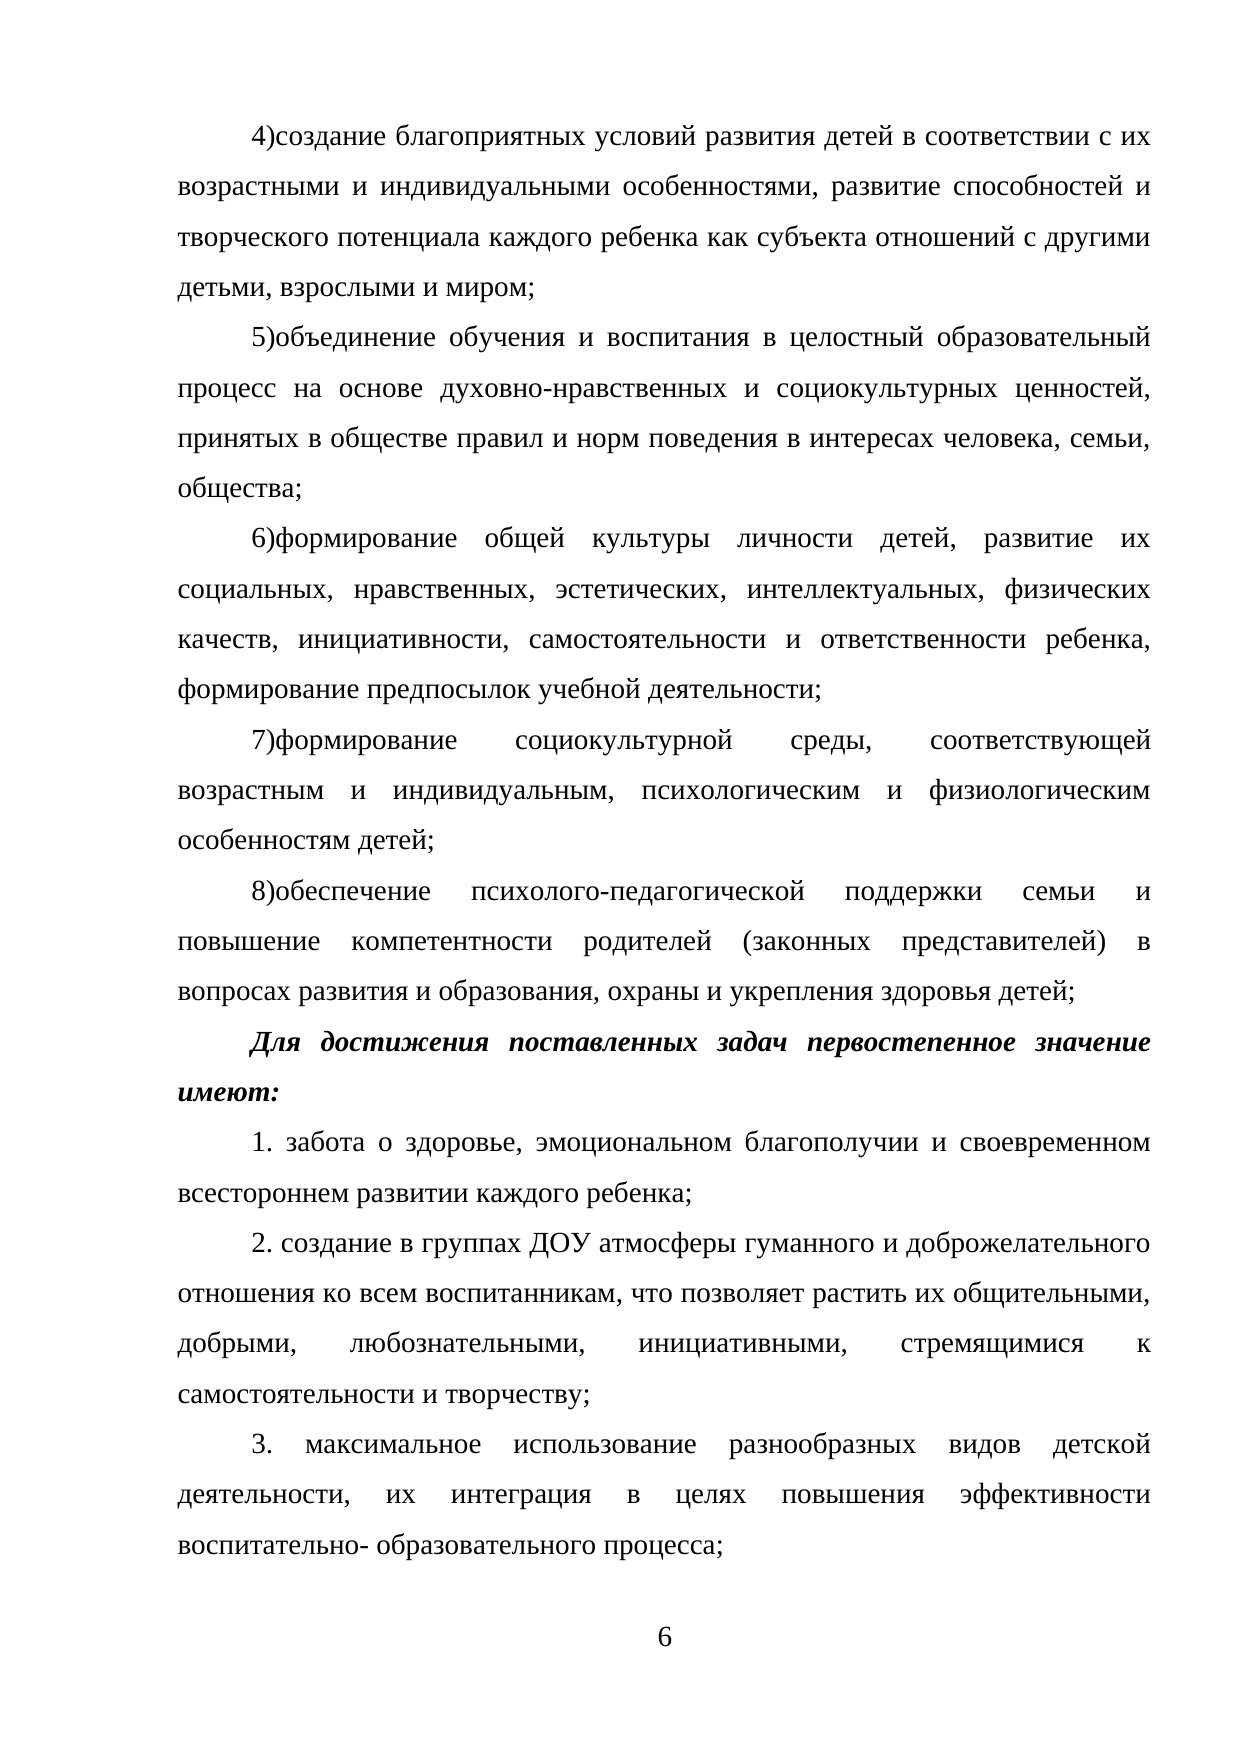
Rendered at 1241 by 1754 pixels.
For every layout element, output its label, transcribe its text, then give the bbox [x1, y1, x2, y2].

text 7)формирование социокультурной среды, соответствующей возрастным и индивидуальным, психологическим и физиологическим особенностям детей; [177, 722, 1152, 856]
text Для достижения поставленных задач первостепенное значение имеют: [177, 1024, 1152, 1108]
text 6)формирование общей культуры личности детей, развитие их социальных, нравственных, эстетических, интеллектуальных, физических качеств, инициативности, самостоятельности и ответственности ребенка, формирование предпосылок учебной деятельности; [177, 521, 1152, 705]
text 3. максимальное использование разнообразных видов детской деятельности, их интеграция в целях повышения эффективности воспитательно- образовательного процесса; [177, 1426, 1152, 1560]
text 4)создание благоприятных условий развития детей в соответствии с их возрастными и индивидуальными особенностями, развитие способностей и творческого потенциала каждого ребенка как субъекта отношений с другими детьми, взрослыми и миром; [177, 118, 1152, 303]
text 8)обеспечение психолого-педагогической поддержки семьи и повышение компетентности родителей (законных представителей) в вопросах развития и образования, охраны и укрепления здоровья детей; [177, 873, 1152, 1007]
text 1. забота о здоровье, эмоциональном благополучии и своевременном всестороннем развитии каждого ребенка; [177, 1124, 1152, 1208]
text 2. создание в группах ДОУ атмосферы гуманного и доброжелательного отношения ко всем воспитанникам, что позволяет растить их общительными, добрыми, любознательными, инициативными, стремящимися к самостоятельности и творчеству; [177, 1225, 1152, 1409]
text 5)объединение обучения и воспитания в целостный образовательный процесс на основе духовно-нравственных и социокультурных ценностей, принятых в обществе правил и норм поведения в интересах человека, семьи, общества; [177, 319, 1152, 504]
